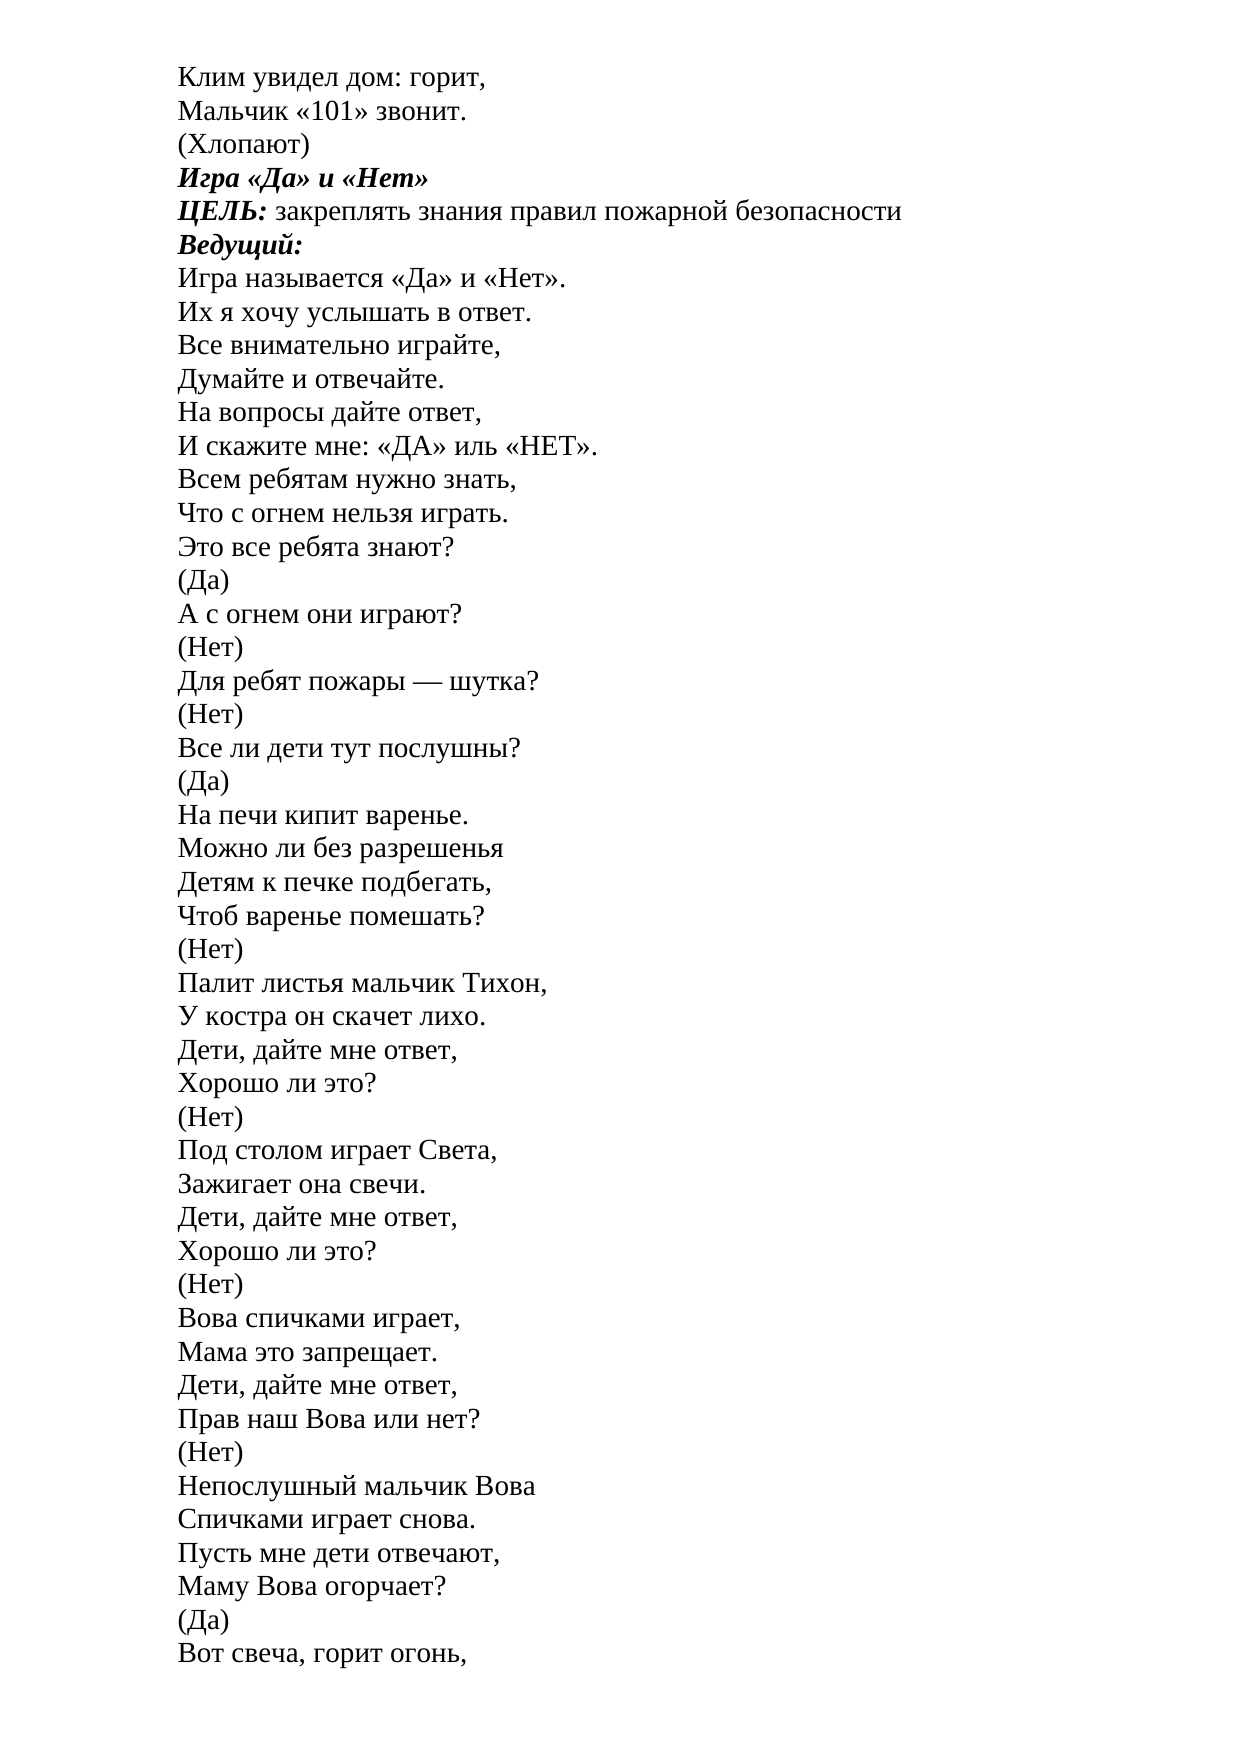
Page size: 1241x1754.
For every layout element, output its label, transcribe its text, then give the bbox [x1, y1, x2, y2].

text Для ребят пожары — шутка? [177, 663, 1152, 696]
text Ведущий: [177, 227, 1152, 260]
text (Нет) [177, 1434, 1152, 1468]
text Дети, дайте мне ответ, [177, 1367, 1152, 1401]
text Мама это запрещает. [177, 1334, 1152, 1367]
text Их я хочу услышать в ответ. [177, 294, 1152, 327]
text Под столом играет Света, [177, 1132, 1152, 1166]
text Дети, дайте мне ответ, [177, 1032, 1152, 1065]
text У костра он скачет лихо. [177, 998, 1152, 1032]
text (Да) [177, 562, 1152, 596]
text Все ли дети тут послушны? [177, 730, 1152, 763]
text (Нет) [177, 1267, 1152, 1300]
text Хорошо ли это? [177, 1065, 1152, 1099]
text Можно ли без разрешенья [177, 831, 1152, 864]
text Непослушный мальчик Вова [177, 1468, 1152, 1501]
text Игра называется «Да» и «Нет». [177, 260, 1152, 294]
text Спичками играет снова. [177, 1501, 1152, 1535]
text Думайте и отвечайте. [177, 361, 1152, 394]
text Палит листья мальчик Тихон, [177, 965, 1152, 998]
text Маму Вова огорчает? [177, 1568, 1152, 1602]
text (Да) [177, 763, 1152, 797]
text Мальчик «101» звонит. [177, 93, 1152, 126]
text И скажите мне: «ДА» иль «НЕТ». [177, 428, 1152, 462]
text Всем ребятам нужно знать, [177, 462, 1152, 495]
text Игра «Да» и «Нет» [177, 160, 1152, 193]
text Пусть мне дети отвечают, [177, 1535, 1152, 1568]
text Что с огнем нельзя играть. [177, 495, 1152, 529]
text (Хлопают) [177, 126, 1152, 160]
text Вова спичками играет, [177, 1300, 1152, 1334]
text Клим увидел дом: горит, [177, 59, 1152, 93]
text А с огнем они играют? [177, 596, 1152, 629]
text Вот свеча, горит огонь, [177, 1636, 1152, 1669]
text (Нет) [177, 1099, 1152, 1132]
text ЦЕЛЬ: закреплять знания правил пожарной безопасности [177, 193, 1152, 227]
text Прав наш Вова или нет? [177, 1401, 1152, 1434]
text Чтоб варенье помешать? [177, 898, 1152, 931]
text (Нет) [177, 931, 1152, 965]
text (Нет) [177, 696, 1152, 730]
text (Да) [177, 1602, 1152, 1636]
text На вопросы дайте ответ, [177, 394, 1152, 428]
text Зажигает она свечи. [177, 1166, 1152, 1199]
text Хорошо ли это? [177, 1233, 1152, 1267]
text Это все ребята знают? [177, 529, 1152, 562]
text Все внимательно играйте, [177, 327, 1152, 361]
text Детям к печке подбегать, [177, 864, 1152, 898]
text (Нет) [177, 629, 1152, 663]
text Дети, дайте мне ответ, [177, 1199, 1152, 1233]
text На печи кипит варенье. [177, 797, 1152, 831]
